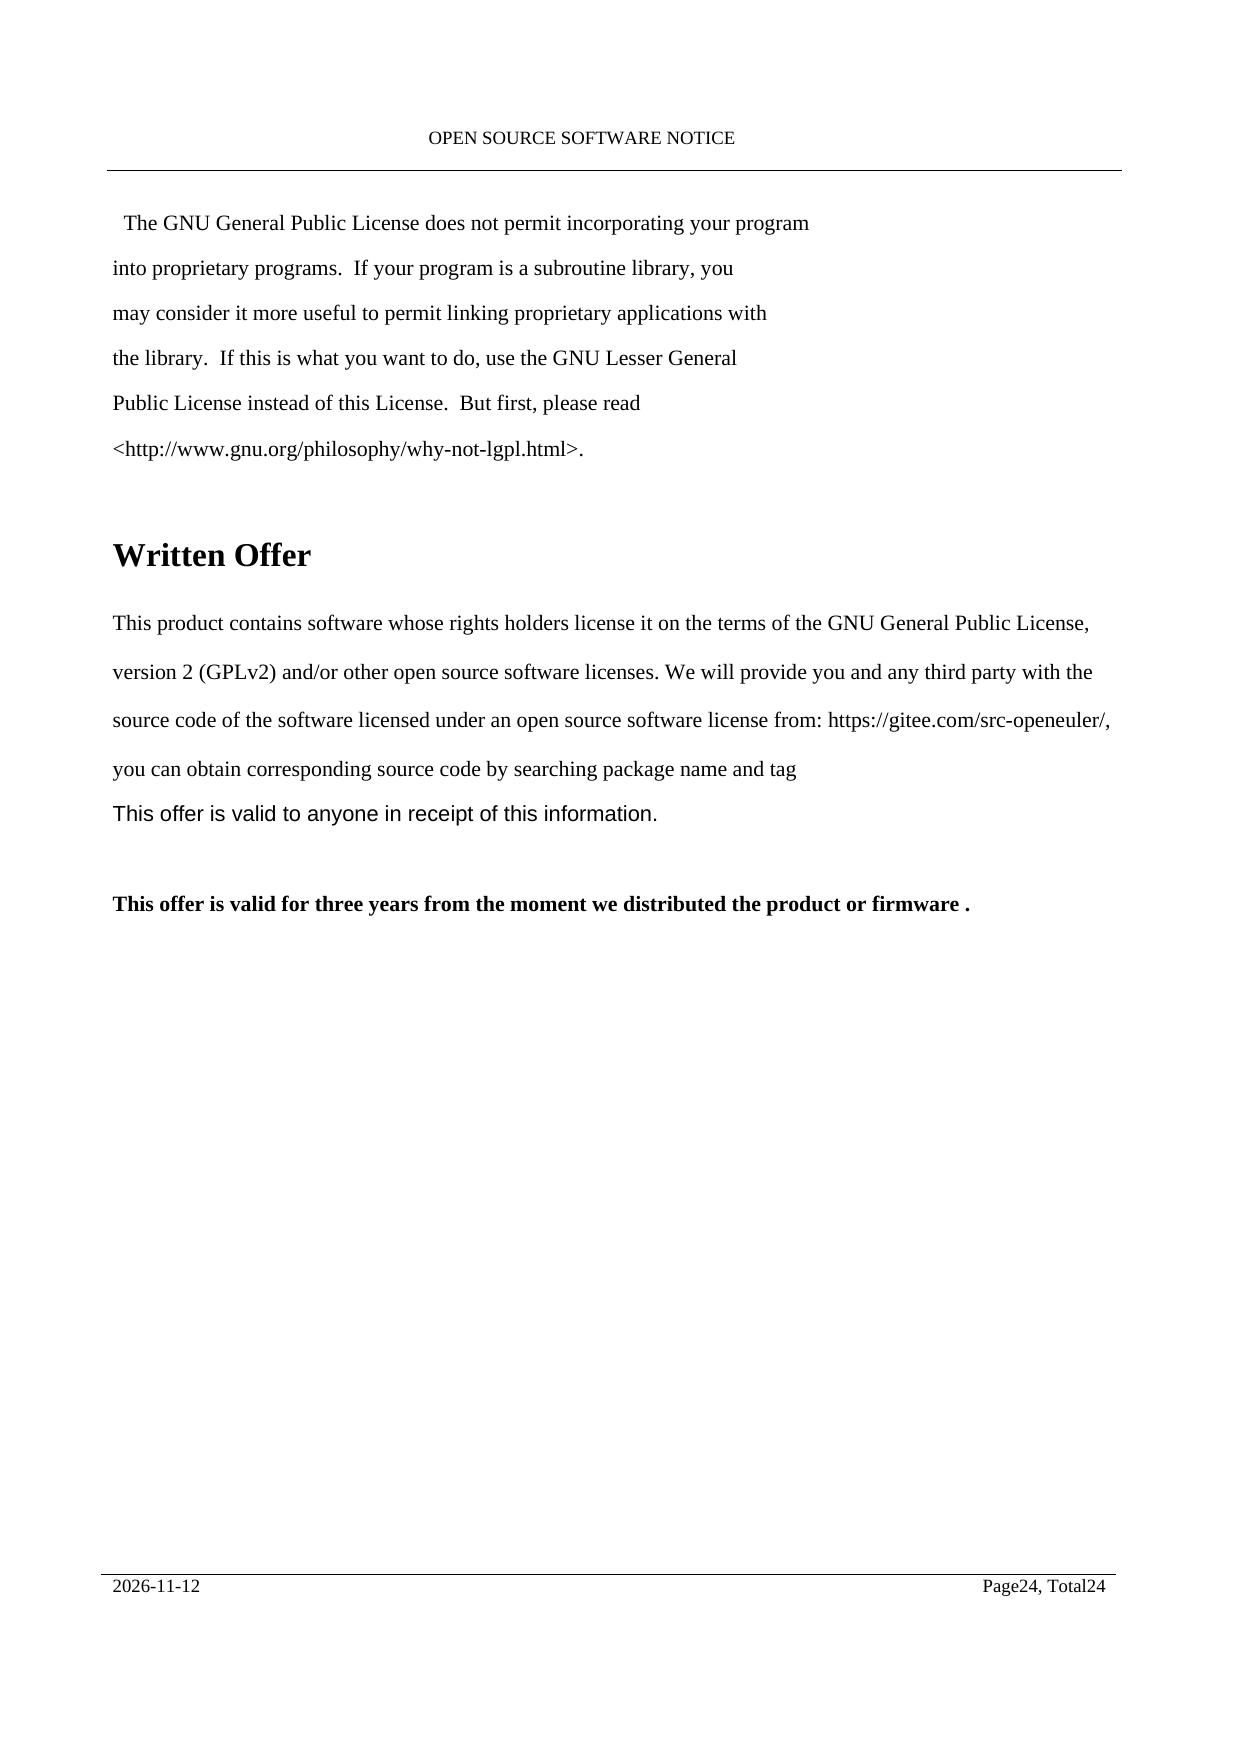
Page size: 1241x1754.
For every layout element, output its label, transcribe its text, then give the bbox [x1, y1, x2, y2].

text This offer is valid to anyone in receipt of this information. [112, 798, 1128, 830]
text the library. If this is what you want to do, use the GNU Lesser General [112, 342, 1128, 374]
text The GNU General Public License does not permit incorporating your program [112, 206, 1128, 239]
text Public License instead of this License. But first, please read [112, 387, 1128, 419]
text into proprietary programs. If your program is a subroutine library, you [112, 251, 1128, 284]
text <http://www.gnu.org/philosophy/why-not-lgpl.html>. [112, 432, 1128, 464]
text This product contains software whose rights holders license it on the terms of the GNU General Public License, version 2 (GPLv2) and/or other open source software licenses. We will provide you and any third party with the source code of the software licensed under an open source software license from: https://gitee.com/src-openeuler/, you can obtain corresponding source code by searching package name and tag [112, 606, 1128, 785]
text This offer is valid for three years from the moment we distributed the product or firmware . [112, 888, 1128, 920]
text Written Offer [112, 522, 1128, 587]
text may consider it more useful to permit linking proprietary applications with [112, 297, 1128, 329]
